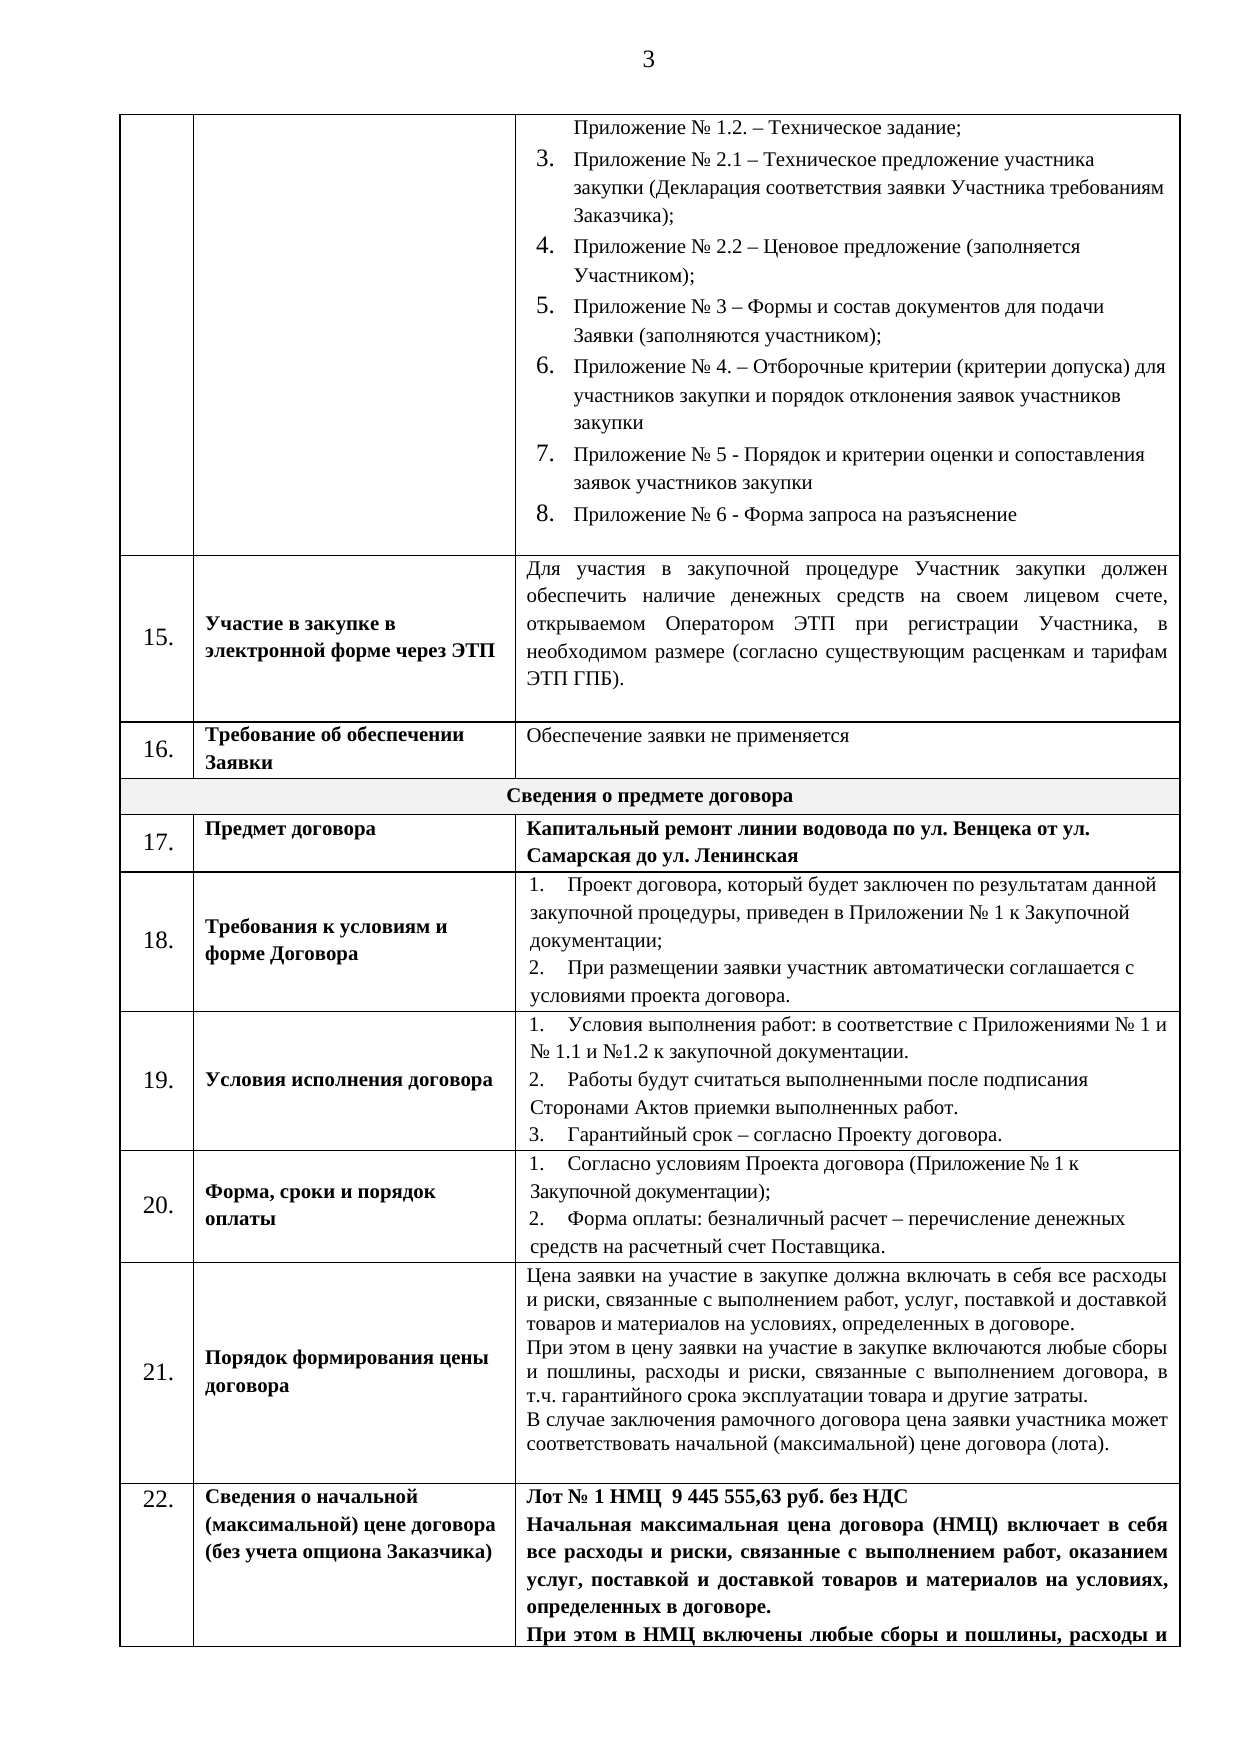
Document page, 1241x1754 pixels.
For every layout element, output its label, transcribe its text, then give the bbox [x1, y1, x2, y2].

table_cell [516, 1484, 1179, 1646]
table_cell [121, 1151, 193, 1262]
table_cell Цена заявки на участие в закупке должна включать в себя все расходы и риски, связанные с выполнением работ, услуг, поставкой и доставкой товаров и материалов на условиях, определенных в договоре. При этом в цену заявки на участие в закупке включаются любые сборы и пошлины, расходы и риски, связанные с выполнением договора, в т.ч. гарантийного срока эксплуатации товара и другие затраты. В случае заключения рамочного договора цена заявки участника может соответствовать начальной (максимальной) цене договора (лота). [516, 1263, 1179, 1483]
table_cell Предмет договора [194, 815, 515, 871]
table_cell Форма, сроки и порядок оплаты [194, 1151, 515, 1262]
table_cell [516, 115, 1179, 555]
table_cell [194, 1484, 515, 1646]
table_cell Согласно условиям Проекта договора (Приложение № 1 к Закупочной документации); Форма оплаты: безналичный расчет – перечисление денежных средств на расчетный счет Поставщика. [516, 1151, 1179, 1262]
table_cell [121, 815, 193, 871]
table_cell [194, 115, 515, 555]
table_cell Сведения о предмете договора [121, 779, 1179, 814]
table_cell Участие в закупке в электронной форме через ЭТП [194, 556, 515, 721]
table_cell Условия выполнения работ: в соответствие с Приложениями № 1 и № 1.1 и №1.2 к закупочной документации. Работы будут считаться выполненными после подписания Сторонами Актов приемки выполненных работ. Гарантийный срок – согласно Проекту договора. [516, 1012, 1179, 1150]
table_cell Требования к условиям и форме Договора [194, 873, 515, 1011]
table_cell [121, 1484, 193, 1646]
table_cell [121, 723, 193, 778]
table_cell Порядок формирования цены договора [194, 1263, 515, 1483]
table_cell [121, 115, 193, 555]
table_cell [121, 873, 193, 1011]
table_cell Условия исполнения договора [194, 1012, 515, 1150]
table_cell Для участия в закупочной процедуре Участник закупки должен обеспечить наличие денежных средств на своем лицевом счете, открываемом Оператором ЭТП при регистрации Участника, в необходимом размере (согласно существующим расценкам и тарифам ЭТП ГПБ). [516, 556, 1179, 721]
table_cell [121, 556, 193, 721]
table_cell Капитальный ремонт линии водовода по ул. Венцека от ул. Самарская до ул. Ленинская [516, 815, 1179, 871]
table_cell Обеспечение заявки не применяется [516, 723, 1179, 778]
table_cell [121, 1012, 193, 1150]
table_cell Требование об обеспечении Заявки [194, 723, 515, 778]
table_cell Проект договора, который будет заключен по результатам данной закупочной процедуры, приведен в Приложении № 1 к Закупочной документации; При размещении заявки участник автоматически соглашается с условиями проекта договора. [516, 873, 1179, 1011]
table_cell [121, 1263, 193, 1483]
